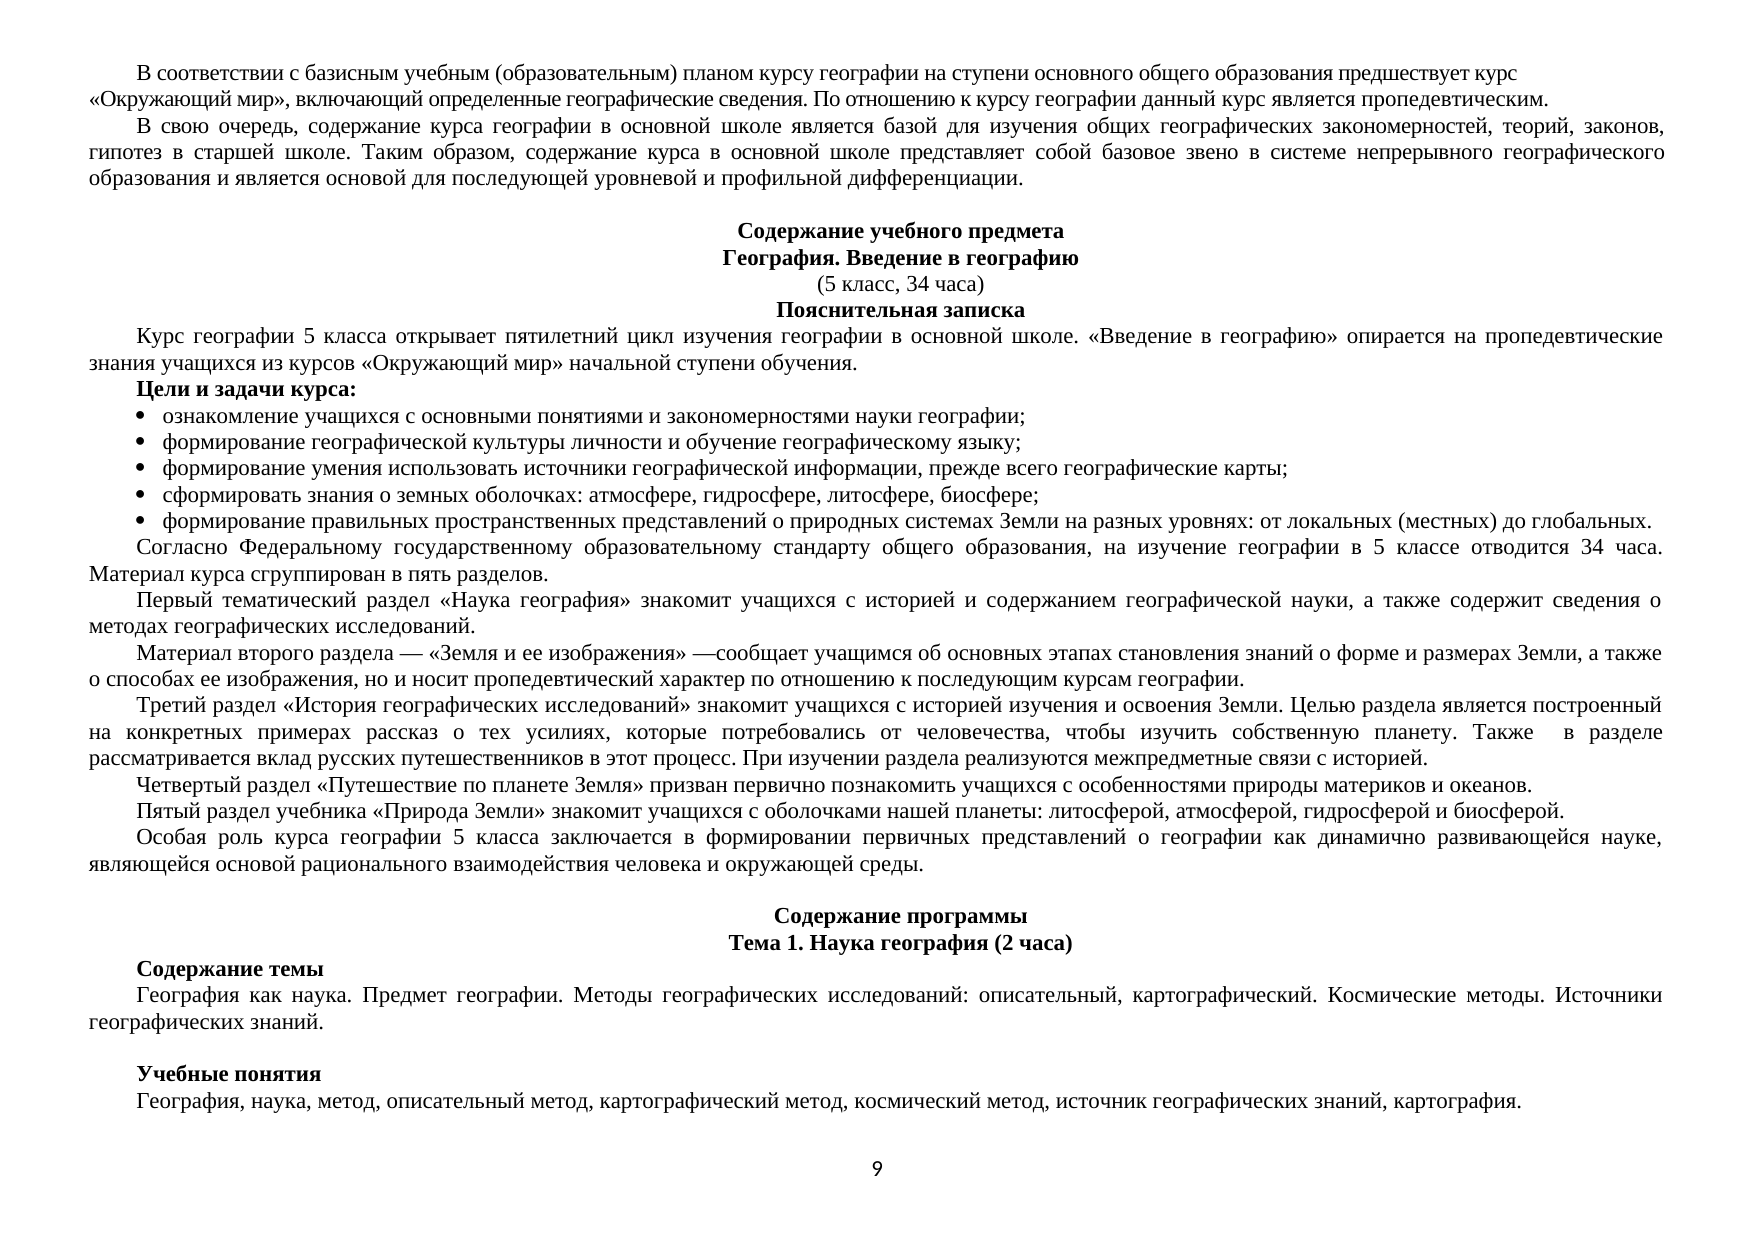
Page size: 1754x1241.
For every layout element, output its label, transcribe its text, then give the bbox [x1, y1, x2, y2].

text География. Введение в географию [89, 243, 1665, 270]
text География, наука, метод, описательный метод, картографический метод, космический метод, источник географических знаний, картография. [89, 1087, 1665, 1113]
text (5 класс, 34 часа) [89, 270, 1665, 296]
text В соответствии с базисным учебным (образовательным) планом курсу географии на ступени основного общего образования предшествует курс «Окружающий мир», включающий определенные географические сведения. По отношению к курсу географии данный курс является пропедевтическим. [89, 59, 1665, 112]
text В свою очередь, содержание курса географии в основной школе является базой для изучения общих географических закономерностей, теорий, законов, гипотез в старшей школе. Таким образом, содержание курса в основной школе представляет собой базовое звено в системе непрерывного географического образования и является основой для последующей уровневой и профильной дифференциации. [89, 112, 1665, 191]
text Согласно Федеральному государственному образовательному стандарту общего образования, на изучение географии в 5 классе отводится 34 часа. Материал курса сгруппирован в пять разделов. [89, 533, 1665, 586]
text Материал второго раздела — «Земля и ее изображения» —сообщает учащимся об основных этапах становления знаний о форме и размерах Земли, а также о способах ее изображения, но и носит пропедевтический характер по отношению к последующим курсам географии. [89, 639, 1665, 692]
text Учебные понятия [89, 1061, 1665, 1087]
list сформировать знания о земных оболочках: атмосфере, гидросфере, литосфере, биосфере; [89, 481, 1665, 507]
text Пятый раздел учебника «Природа Земли» знакомит учащихся с оболочками нашей планеты: литосферой, атмосферой, гидросферой и биосферой. [89, 797, 1665, 823]
text География как наука. Предмет географии. Методы географических исследований: описательный, картографический. Космические методы. Источники географических знаний. [89, 981, 1665, 1034]
text Особая роль курса географии 5 класса заключается в формировании первичных представлений о географии как динамично развивающейся науке, являющейся основой рационального взаимодействия человека и окружающей среды. [89, 823, 1665, 876]
text Тема 1. Наука география (2 часа) [89, 929, 1665, 955]
text Первый тематический раздел «Наука география» знакомит учащихся с историей и содержанием географической науки, а также содержит сведения о методах географических исследований. [89, 586, 1665, 639]
list формирование правильных пространственных представлений о природных системах Земли на разных уровнях: от локальных (местных) до глобальных. [89, 507, 1665, 533]
text Четвертый раздел «Путешествие по планете Земля» призван первично познакомить учащихся с особенностями природы материков и океанов. [89, 771, 1665, 797]
text Цели и задачи курса: [89, 375, 1665, 402]
list ознакомление учащихся с основными понятиями и закономерностями науки географии; [89, 402, 1665, 428]
list формирование умения использовать источники географической информации, прежде всего географические карты; [89, 454, 1665, 481]
list формирование географической культуры личности и обучение географическому языку; [89, 428, 1665, 454]
text Содержание учебного предмета [89, 217, 1665, 243]
text Курс географии 5 класса открывает пятилетний цикл изучения географии в основной школе. «Введение в географию» опирается на пропедевтические знания учащихся из курсов «Окружающий мир» начальной ступени обучения. [89, 323, 1665, 375]
text Содержание темы [89, 955, 1665, 981]
text Третий раздел «История географических исследований» знакомит учащихся с историей изучения и освоения Земли. Целью раздела является построенный на конкретных примерах рассказ о тех усилиях, которые потребовались от человечества, чтобы изучить собственную планету. Также в разделе рассматривается вклад русских путешественников в этот процесс. При изучении раздела реализуются межпредметные связи с историей. [89, 692, 1665, 771]
text Содержание программы [89, 902, 1665, 929]
text Пояснительная записка [89, 296, 1665, 323]
